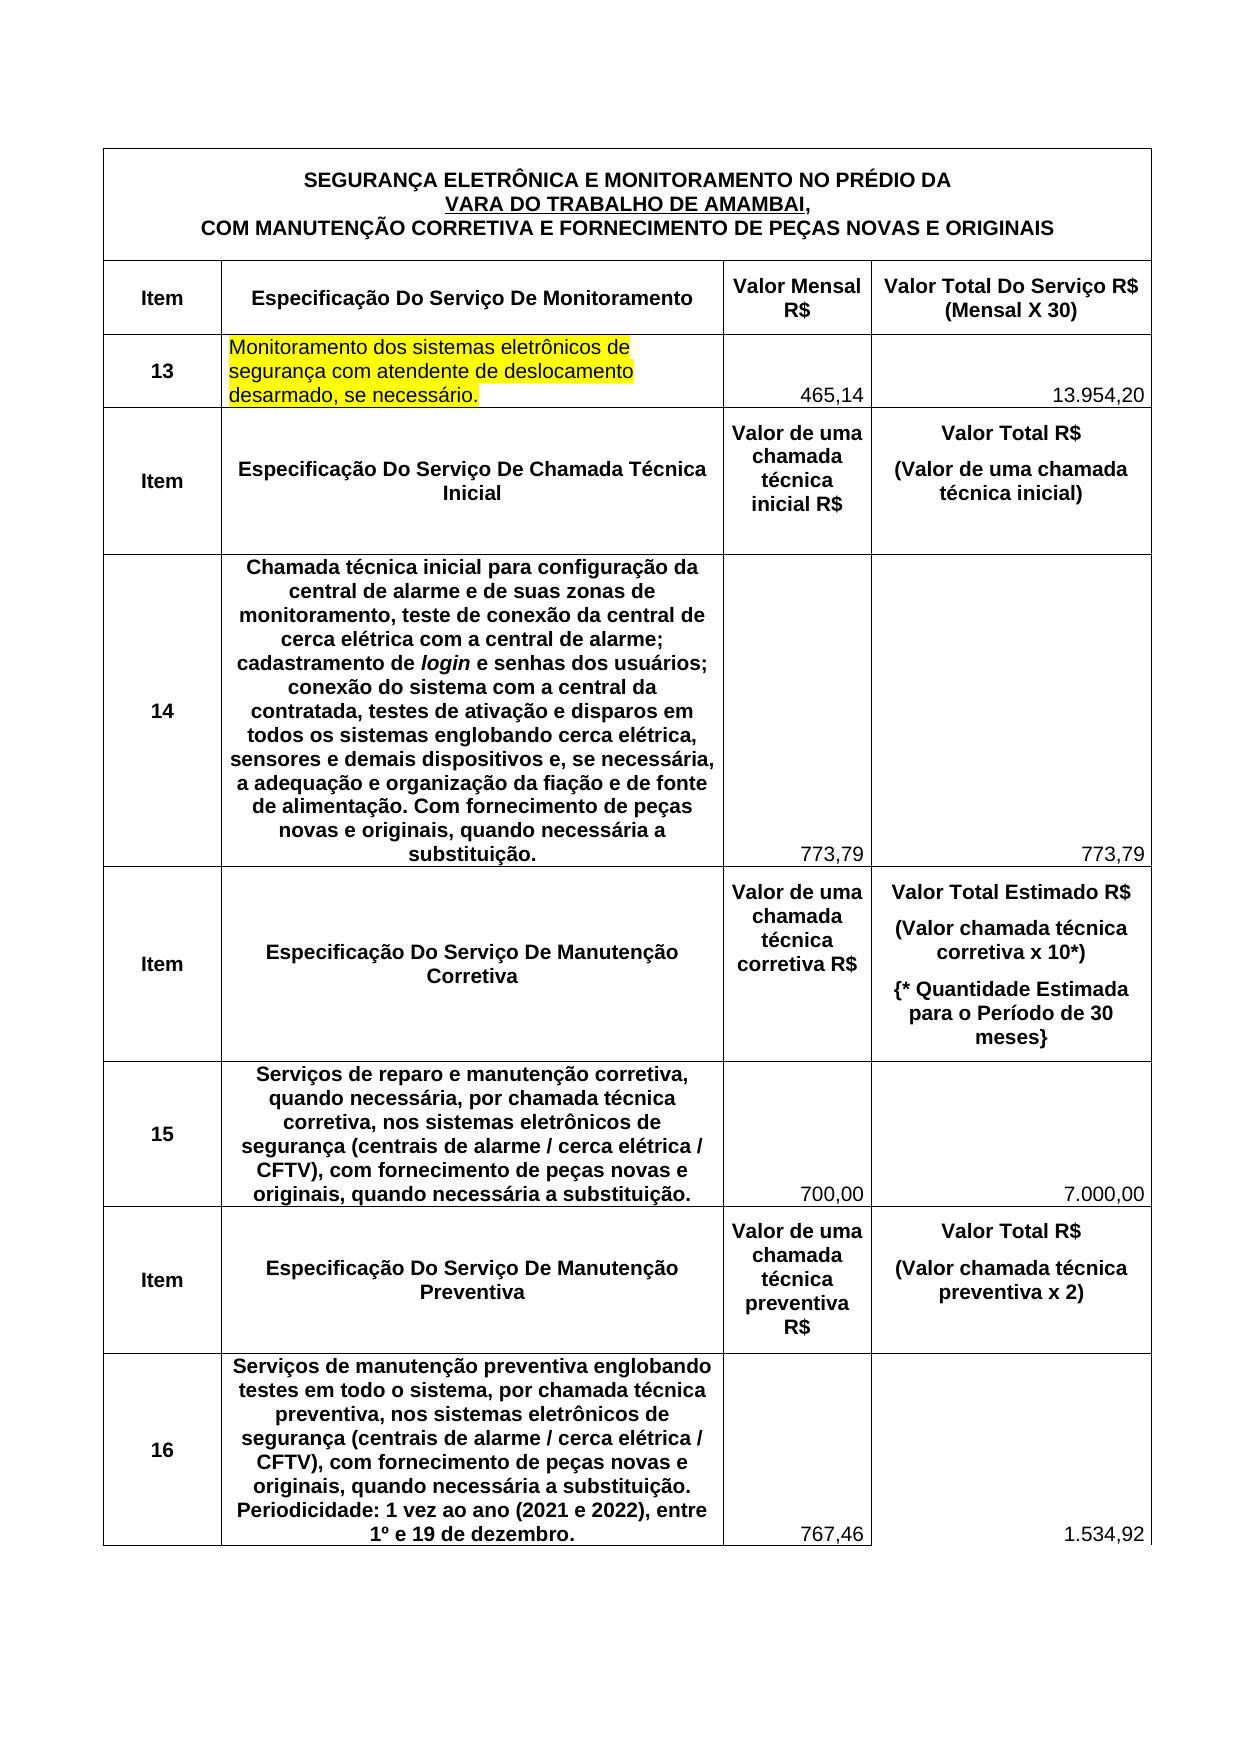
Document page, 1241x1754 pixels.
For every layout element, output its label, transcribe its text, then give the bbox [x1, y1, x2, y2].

table_cell Serviços de reparo e manutenção corretiva, quando necessária, por chamada técnica corretiva, nos sistemas eletrônicos de segurança (centrais de alarme / cerca elétrica / CFTV), com fornecimento de peças novas e originais, quando necessária a substituição. [222, 1062, 723, 1206]
table_cell Item [104, 867, 221, 1061]
table_cell Especificação Do Serviço De Monitoramento [222, 261, 723, 334]
table_cell Valor de uma chamada técnica preventiva R$ [724, 1207, 871, 1353]
table_header SEGURANÇA ELETRÔNICA E MONITORAMENTO NO PRÉDIO DA VARA DO TRABALHO DE AMAMBAI, COM MANUTENÇÃO CORRETIVA E FORNECIMENTO DE PEÇAS NOVAS E ORIGINAIS [104, 149, 1151, 260]
table_cell 13 [104, 335, 221, 407]
table_cell Chamada técnica inicial para configuração da central de alarme e de suas zonas de monitoramento, teste de conexão da central de cerca elétrica com a central de alarme; cadastramento de login e senhas dos usuários; conexão do sistema com a central da contratada, testes de ativação e disparos em todos os sistemas englobando cerca elétrica, sensores e demais dispositivos e, se necessária, a adequação e organização da fiação e de fonte de alimentação. Com fornecimento de peças novas e originais, quando necessária a substituição. [222, 555, 723, 866]
table_cell 767,46 [724, 1354, 871, 1545]
table_cell 7.000,00 [872, 1062, 1151, 1206]
table_cell Serviços de manutenção preventiva englobando testes em todo o sistema, por chamada técnica preventiva, nos sistemas eletrônicos de segurança (centrais de alarme / cerca elétrica / CFTV), com fornecimento de peças novas e originais, quando necessária a substituição. Periodicidade: 1 vez ao ano (2021 e 2022), entre 1º e 19 de dezembro. [222, 1354, 723, 1545]
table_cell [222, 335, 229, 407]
table_cell 773,79 [872, 555, 1151, 866]
table_cell 700,00 [724, 1062, 871, 1206]
table_cell Valor Total Estimado R$ (Valor chamada técnica corretiva x 10*) {* Quantidade Estimada para o Período de 30 meses} [872, 867, 1151, 1061]
table_cell Valor Total R$ (Valor chamada técnica preventiva x 2) [872, 1207, 1151, 1353]
table_cell 16 [104, 1354, 221, 1545]
table_cell 14 [104, 555, 221, 866]
table_cell 465,14 [724, 335, 871, 407]
table_cell Especificação Do Serviço De Chamada Técnica Inicial [222, 408, 723, 554]
table_cell Especificação Do Serviço De Manutenção Corretiva [222, 867, 723, 1061]
table_cell 773,79 [724, 555, 871, 866]
table_cell Item [104, 261, 221, 334]
table_cell Especificação Do Serviço De Manutenção Preventiva [222, 1207, 723, 1353]
table_cell Valor Total R$ (Valor de uma chamada técnica inicial) [872, 408, 1151, 554]
table_cell Valor Mensal R$ [724, 261, 871, 334]
table_cell Item [104, 1207, 221, 1353]
table_cell 13.954,20 [872, 335, 1151, 407]
table_cell Monitoramento dos sistemas eletrônicos de segurança com atendente de deslocamento desarmado, se necessário. [479, 335, 723, 407]
table_cell Item [104, 408, 221, 554]
table_cell 1.534,92 [872, 1354, 1151, 1545]
table_cell Valor Total Do Serviço R$ (Mensal X 30) [872, 261, 1151, 334]
table_cell Valor de uma chamada técnica inicial R$ [724, 408, 871, 554]
table_cell Valor de uma chamada técnica corretiva R$ [724, 867, 871, 1061]
table_cell 15 [104, 1062, 221, 1206]
